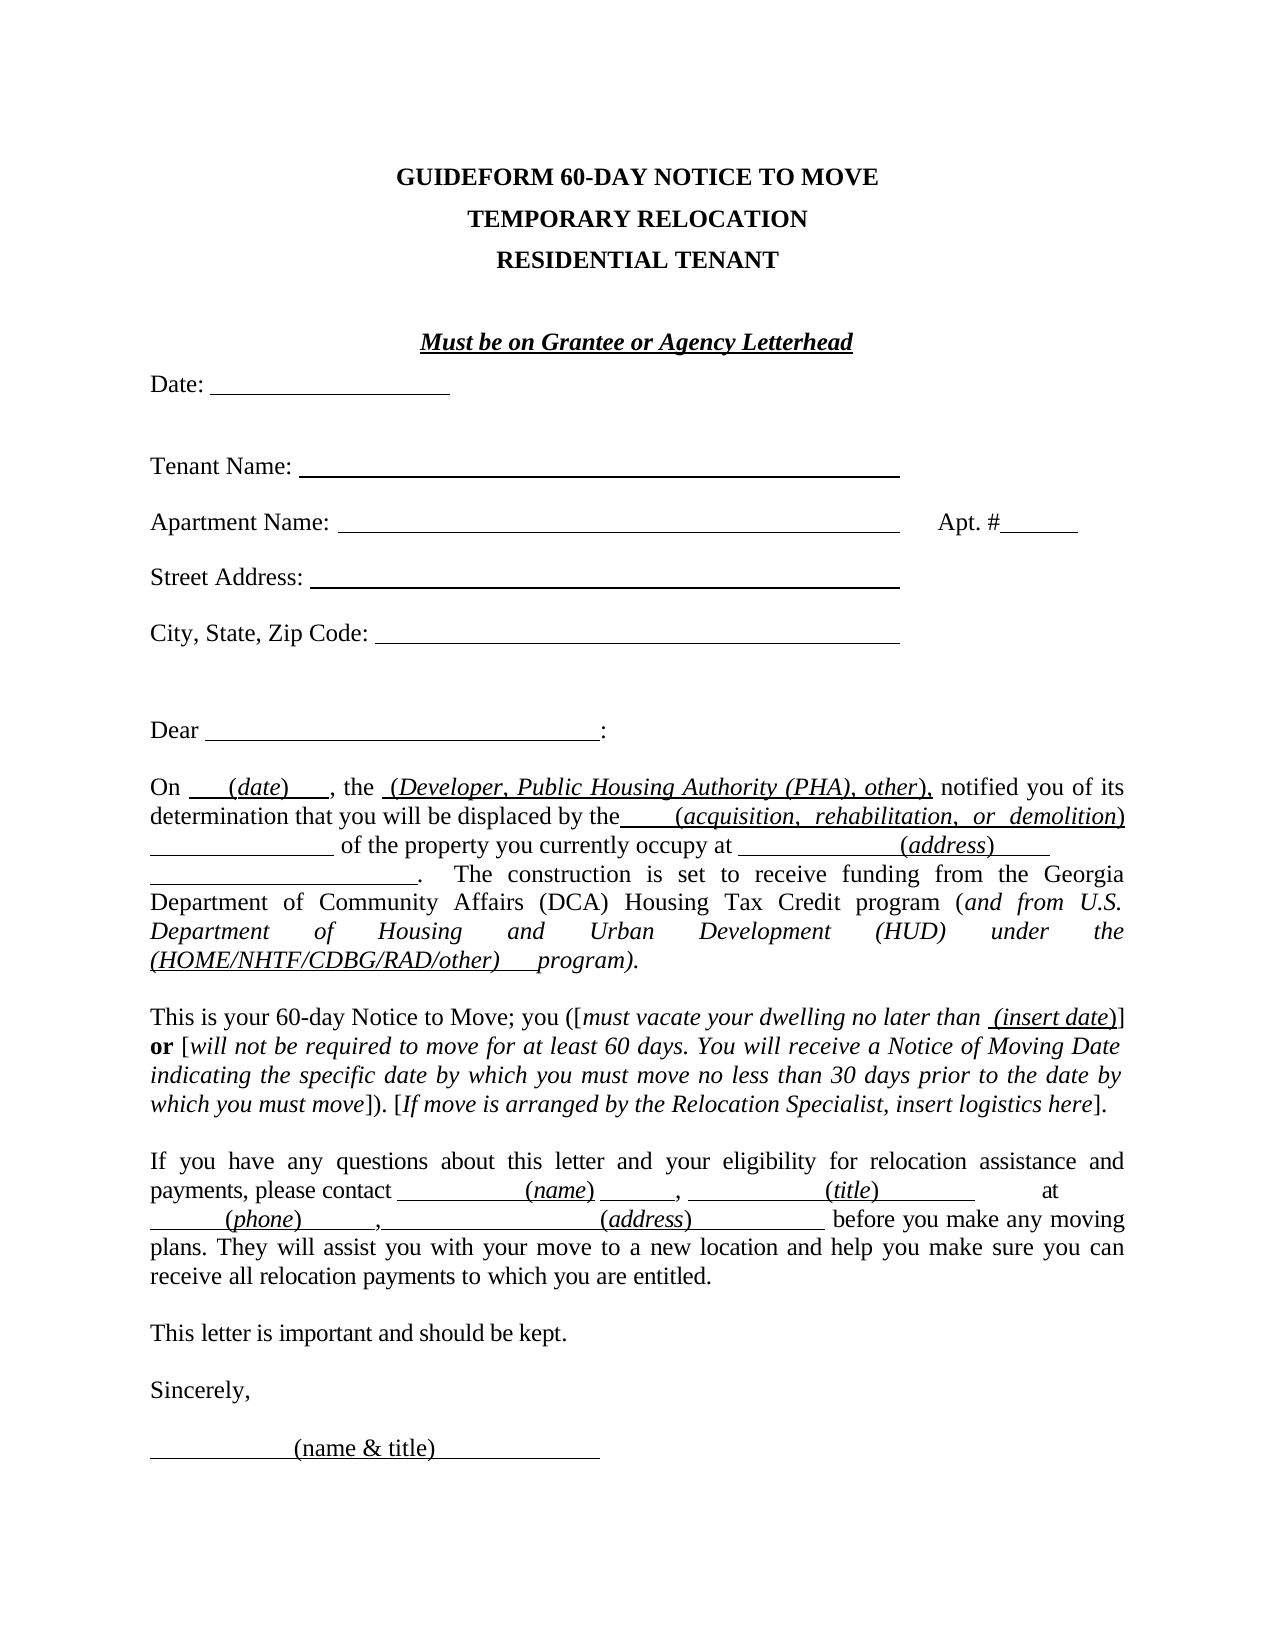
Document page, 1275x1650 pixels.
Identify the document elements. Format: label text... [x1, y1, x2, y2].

text Sincerely, [150, 1376, 1055, 1404]
text Dear : [150, 715, 1125, 744]
text Must be on Grantee or Agency Letterhead [150, 327, 1125, 356]
text This is your 60-day Notice to Move; you ([must vacate your dwelling no later than (insert date)] or [will not be required to move for at least 60 days. You will receive a Notice of Moving Date indicating the specific date by which you must move no less than 30 days prior to the date by which you must move]). [If move is arranged by the Relocation Specialist, insert logistics here]. [150, 1002, 1125, 1117]
text This letter is important and should be kept. [150, 1319, 1084, 1347]
text GUIDEFORM 60-DAY NOTICE TO MOVE [150, 162, 1125, 191]
text Tenant Name: [150, 451, 1125, 480]
text RESIDENTIAL TENANT [150, 245, 1125, 274]
text Apartment Name: Apt. # [150, 507, 1125, 536]
text If you have any questions about this letter and your eligibility for relocation assistance and payments, please contact (name) , (title) at (phone) , (address) before you make any moving plans. They will assist you with your move to a new location and help you make sure you can receive all relocation payments to which you are entitled. [150, 1146, 1125, 1290]
text City, State, Zip Code: [150, 618, 1125, 647]
text Date: [150, 369, 1125, 397]
text Street Address: [150, 562, 1125, 591]
text On (date) , the (Developer, Public Housing Authority (PHA), other), notified you of its determination that you will be displaced by the (acquisition, rehabilitation, or demolition) of the property you currently occupy at (address) . The construction is set to receive funding from the Georgia Department of Community Affairs (DCA) Housing Tax Credit program (and from U.S. Department of Housing and Urban Development (HUD) under the (HOME/NHTF/CDBG/RAD/other) program). [150, 772, 1125, 974]
text TEMPORARY RELOCATION [150, 204, 1125, 232]
text (name & title) [150, 1433, 1125, 1462]
